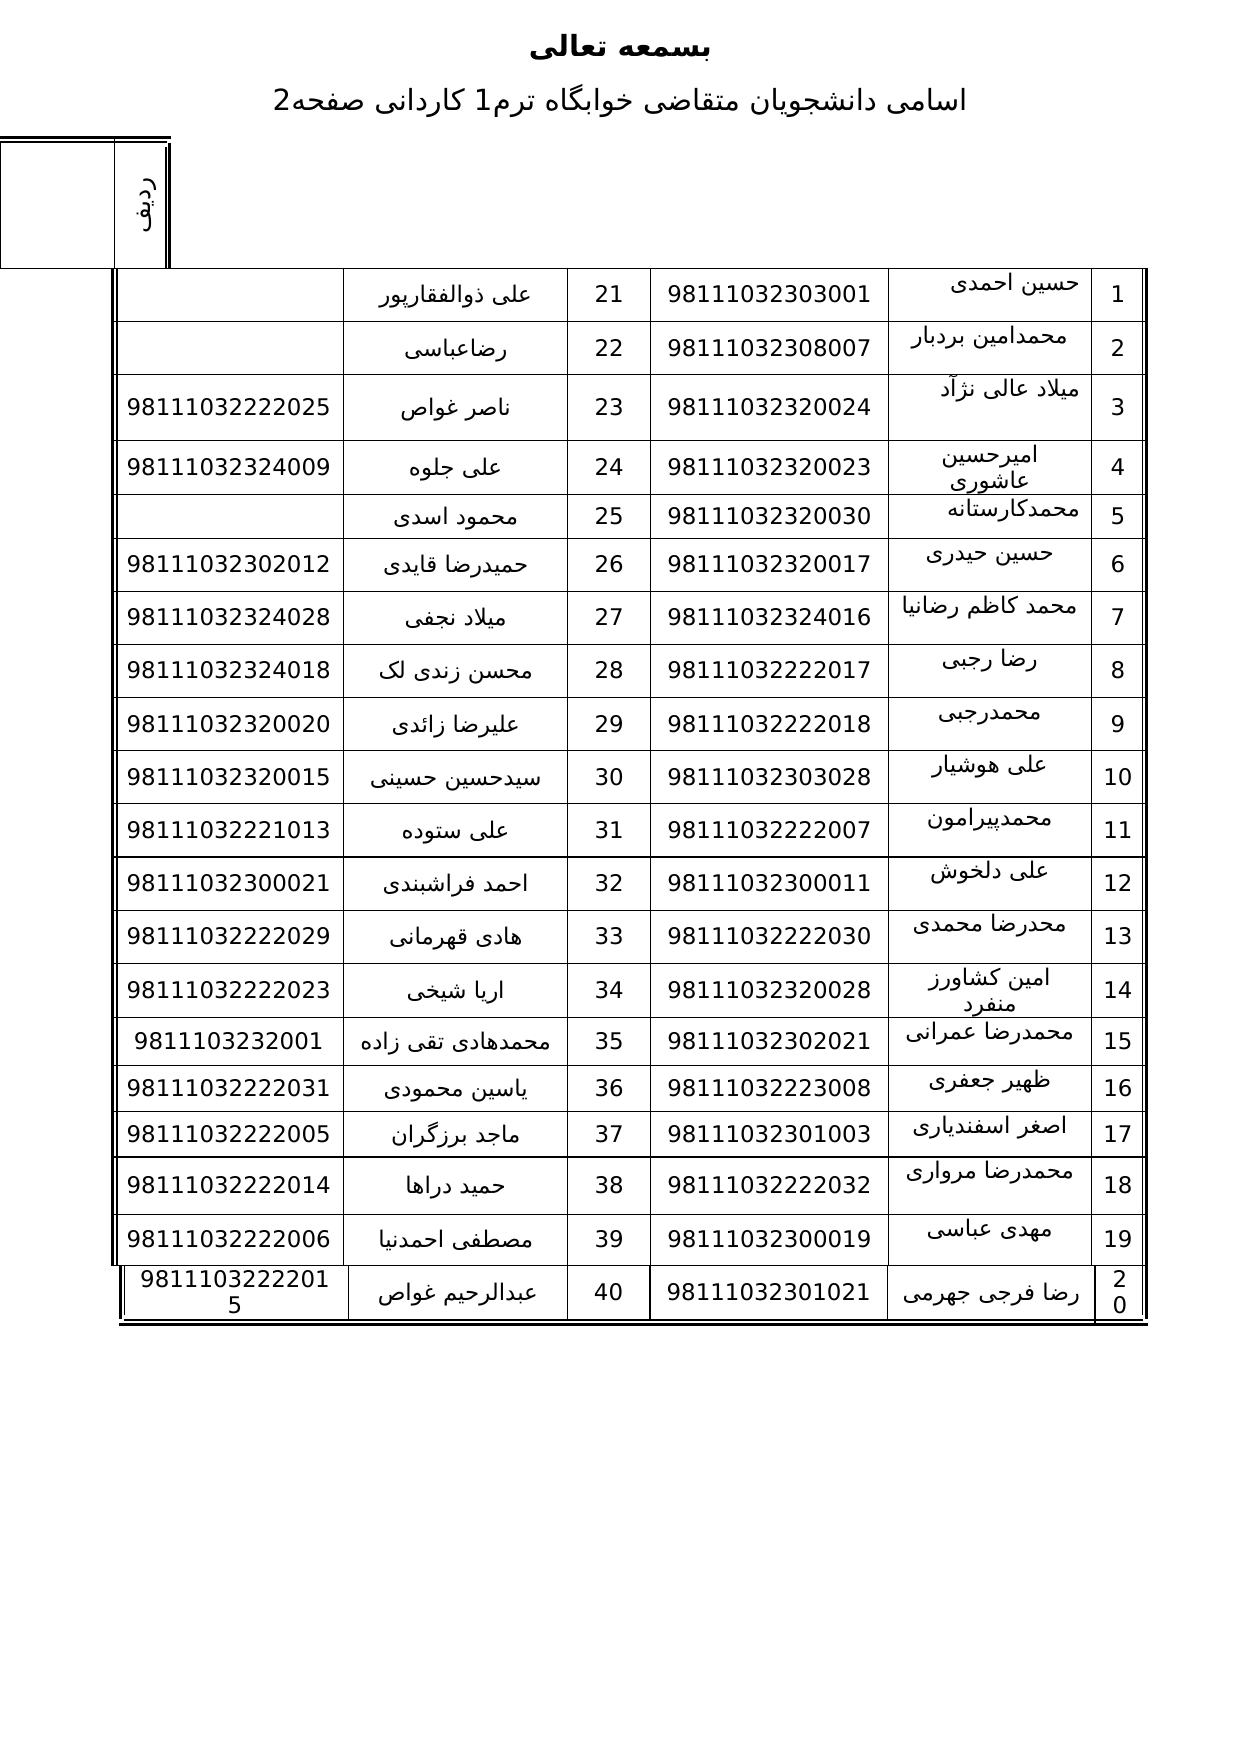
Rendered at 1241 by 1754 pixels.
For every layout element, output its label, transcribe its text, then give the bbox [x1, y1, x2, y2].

table_cell 9 [1092, 698, 1142, 750]
table_cell 28 [568, 645, 650, 697]
table_cell علی ذوالفقارپور [344, 269, 567, 321]
table_cell احمد فراشبندی [344, 858, 567, 909]
table_cell 36 [568, 1066, 650, 1111]
table_cell سیدحسین حسینی [344, 751, 567, 803]
table_cell یاسین محمودی [344, 1066, 567, 1111]
table_cell 25 [568, 495, 650, 538]
table_cell 98111032320017 [651, 539, 888, 591]
table_cell 12 [1092, 858, 1142, 909]
table_cell 98111032324016 [651, 592, 888, 644]
table_cell امیرحسین عاشوری [889, 441, 1091, 494]
table_cell محمدهادی تقی زاده [344, 1018, 567, 1065]
table_cell 35 [568, 1018, 650, 1065]
table_cell 7 [1092, 592, 1142, 644]
table_cell 98111032222030 [651, 911, 888, 963]
table_cell 22 [568, 322, 650, 374]
table_cell 98111032222005 [118, 1112, 343, 1156]
table_cell 18 [1092, 1158, 1142, 1214]
table_cell محمدامین بردبار [889, 322, 1091, 374]
table_cell 1 [1092, 269, 1142, 321]
table_cell 98111032222031 [118, 1066, 343, 1111]
table_cell 98111032301021 [651, 1266, 887, 1319]
table_cell علی جلوه [344, 441, 567, 494]
table_cell 98111032222006 [118, 1215, 343, 1265]
table_cell امین کشاورز منفرد [889, 964, 1091, 1017]
table_cell 98111032222025 [118, 375, 343, 440]
table_cell اصغر اسفندیاری [889, 1112, 1091, 1156]
table_cell 17 [1092, 1112, 1142, 1156]
table_cell 27 [568, 592, 650, 644]
table_cell میلاد نجفی [344, 592, 567, 644]
table_cell 24 [568, 441, 650, 494]
table_cell 98111032222007 [651, 804, 888, 856]
table_cell 15 [1092, 1018, 1142, 1065]
table_cell رضا رجبی [889, 645, 1091, 697]
table_header ردیف [115, 139, 168, 268]
table_cell حمیدرضا قایدی [344, 539, 567, 591]
table_cell محمدکارستانه [889, 495, 1091, 538]
text بسمعه تعالی [74, 29, 1167, 63]
table_cell رضا فرجی جهرمی [888, 1266, 1094, 1319]
table_cell محدرضا محمدی [889, 911, 1091, 963]
table_cell [118, 495, 343, 538]
table_cell 34 [568, 964, 650, 1017]
table_cell 10 [1092, 751, 1142, 803]
text اسامی دانشجویان متقاضی خوابگاه ترم1 کاردانی صفحه2 [74, 83, 1167, 117]
table_cell 98111032302021 [651, 1018, 888, 1065]
table_cell 98111032303001 [651, 269, 888, 321]
table_cell 32 [568, 858, 650, 909]
table_cell [118, 322, 343, 374]
table_cell 11 [1092, 804, 1142, 856]
table_cell محمدپیرامون [889, 804, 1091, 856]
table_cell 98111032221013 [118, 804, 343, 856]
table_cell 13 [1092, 911, 1142, 963]
table_cell محمد کاظم رضانیا [889, 592, 1091, 644]
table_cell 98111032324018 [118, 645, 343, 697]
table_cell 98111032222018 [651, 698, 888, 750]
table_cell علی ستوده [344, 804, 567, 856]
table_cell علی هوشیار [889, 751, 1091, 803]
table_cell محمود اسدی [344, 495, 567, 538]
table_cell 30 [568, 751, 650, 803]
table_cell 98111032320015 [118, 751, 343, 803]
table_cell 19 [1092, 1215, 1142, 1265]
table_cell 14 [1092, 964, 1142, 1017]
table_cell 38 [568, 1158, 650, 1214]
table_cell 2 [1092, 322, 1142, 374]
table_cell 37 [568, 1112, 650, 1156]
table_cell 8 [1092, 645, 1142, 697]
table_cell 98111032300021 [118, 858, 343, 909]
table_cell 98111032222014 [118, 1158, 343, 1214]
table_cell [118, 269, 343, 321]
table_cell 98111032308007 [651, 322, 888, 374]
table_cell 5 [1092, 495, 1142, 538]
table_cell 26 [568, 539, 650, 591]
table_cell 98111032222029 [118, 911, 343, 963]
table_cell محمدرضا مرواری [889, 1158, 1091, 1214]
table_cell 9811103232001 [118, 1018, 343, 1065]
table_cell حمید دراها [344, 1158, 567, 1214]
table_cell 98111032320028 [651, 964, 888, 1017]
table_cell 98111032222017 [651, 645, 888, 697]
table_cell 98111032324009 [118, 441, 343, 494]
table_cell مهدی عباسی [889, 1215, 1091, 1265]
table_cell 29 [568, 698, 650, 750]
table_cell اریا شیخی [344, 964, 567, 1017]
table_cell رضاعباسی [344, 322, 567, 374]
table_cell 39 [568, 1215, 650, 1265]
table_cell محمدرضا عمرانی [889, 1018, 1091, 1065]
table_cell 98111032320024 [651, 375, 888, 440]
table_cell 33 [568, 911, 650, 963]
table_cell ظهیر جعفری [889, 1066, 1091, 1111]
table_cell 20 [1096, 1266, 1145, 1319]
table_cell هادی قهرمانی [344, 911, 567, 963]
table_cell حسین حیدری [889, 539, 1091, 591]
table_cell 98111032324028 [118, 592, 343, 644]
table_cell حسین احمدی [889, 269, 1091, 321]
table_cell 98111032222032 [651, 1158, 888, 1214]
table_cell 98111032301003 [651, 1112, 888, 1156]
table_cell 98111032300019 [651, 1215, 888, 1265]
table_cell 4 [1092, 441, 1142, 494]
table_cell علیرضا زائدی [344, 698, 567, 750]
table_cell علی دلخوش [889, 858, 1091, 909]
table_cell ناصر غواص [344, 375, 567, 440]
table_cell 6 [1092, 539, 1142, 591]
table_cell 21 [568, 269, 650, 321]
table_cell 40 [568, 1266, 649, 1319]
table_cell محسن زندی لک [344, 645, 567, 697]
table_cell 98111032320023 [651, 441, 888, 494]
table_cell محمدرجبی [889, 698, 1091, 750]
table_cell 98111032222023 [118, 964, 343, 1017]
table_cell 98111032320020 [118, 698, 343, 750]
table_cell میلاد عالی نژآد [889, 375, 1091, 440]
table_cell 98111032222015 [122, 1266, 348, 1319]
table_cell عبدالرحیم غواص [349, 1266, 567, 1319]
table_cell 98111032303028 [651, 751, 888, 803]
table_cell مصطفی احمدنیا [344, 1215, 567, 1265]
table_cell 98111032320030 [651, 495, 888, 538]
table_cell 23 [568, 375, 650, 440]
table_cell 31 [568, 804, 650, 856]
table_cell 98111032302012 [118, 539, 343, 591]
table_cell 16 [1092, 1066, 1142, 1111]
table_cell ماجد برزگران [344, 1112, 567, 1156]
table_cell 98111032300011 [651, 858, 888, 909]
table_cell 3 [1092, 375, 1142, 440]
table_cell 98111032223008 [651, 1066, 888, 1111]
